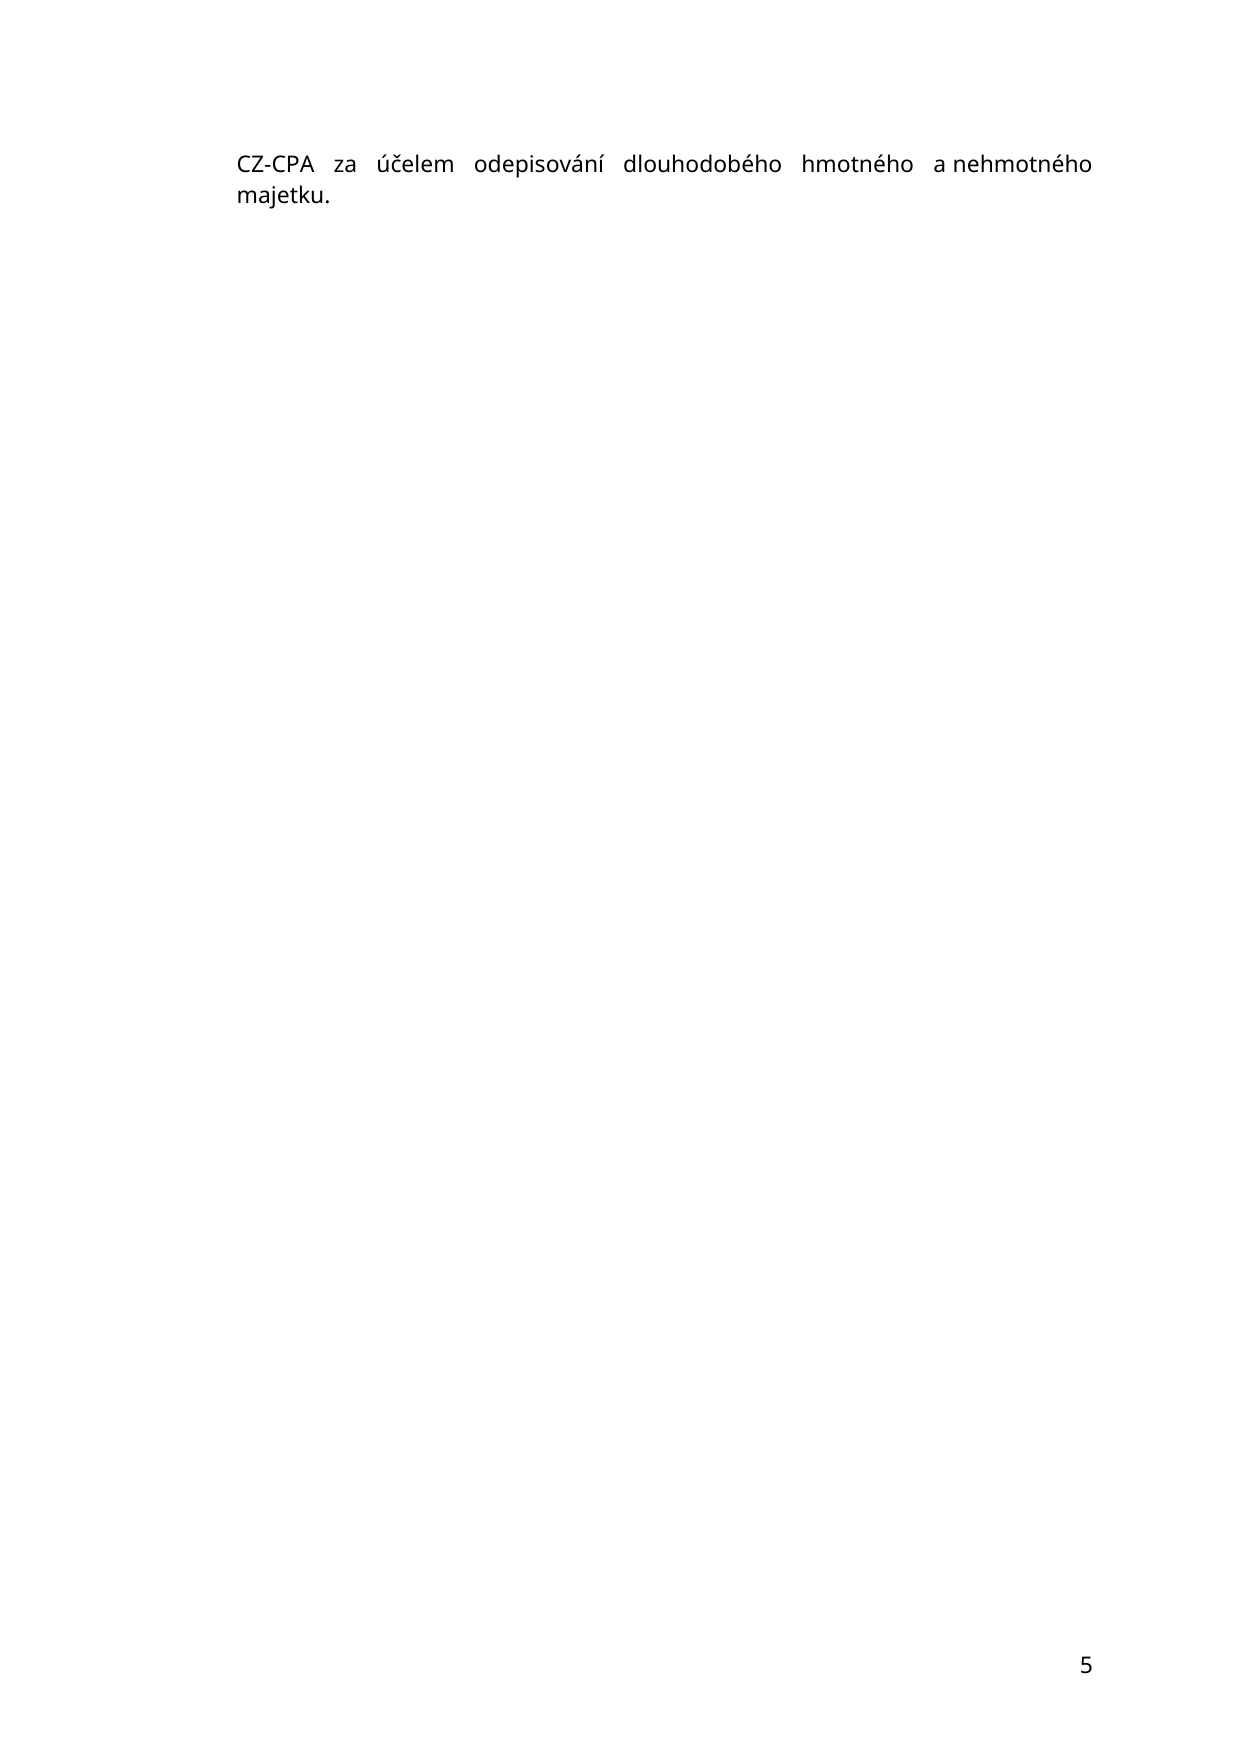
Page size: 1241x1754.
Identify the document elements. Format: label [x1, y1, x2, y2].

list [192, 148, 1092, 210]
